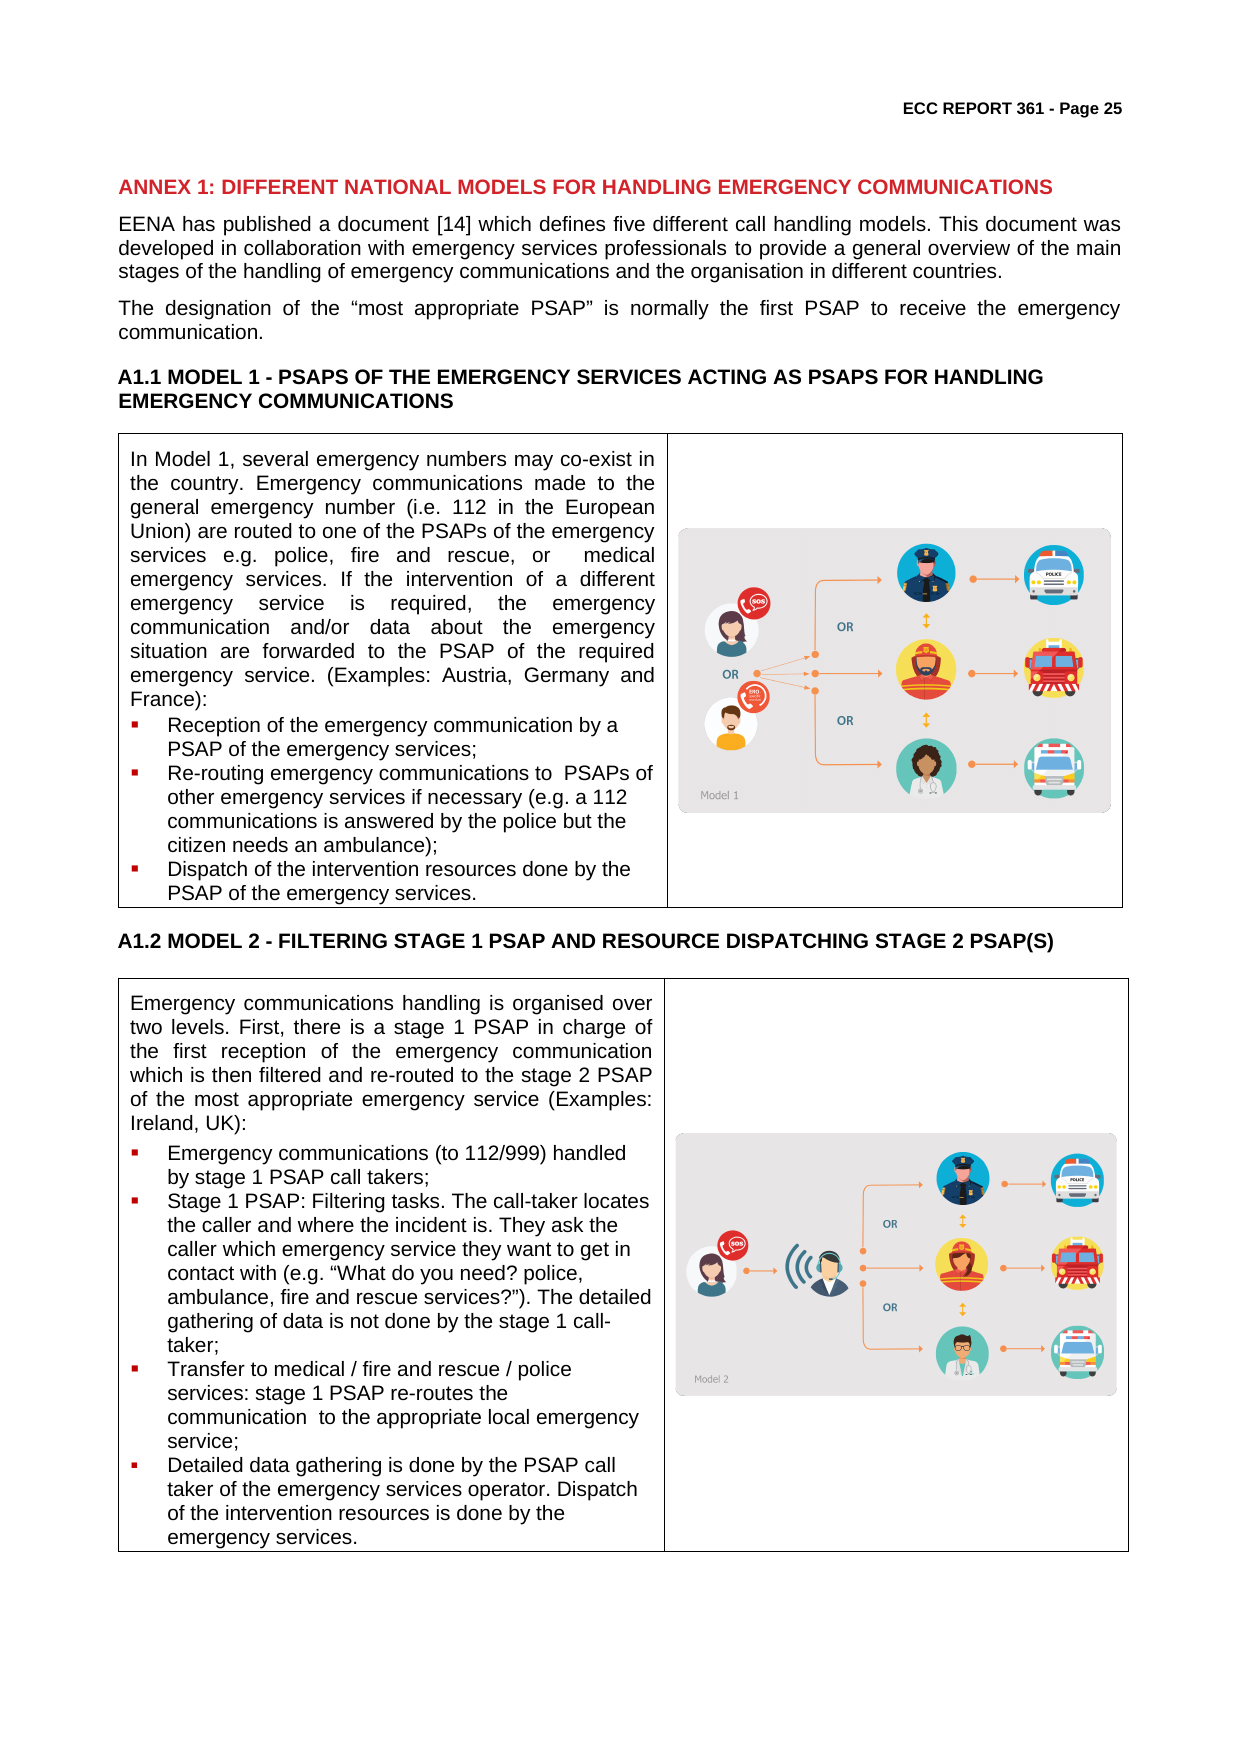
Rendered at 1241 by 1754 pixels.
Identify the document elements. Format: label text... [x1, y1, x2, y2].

table_header In Model 1, several emergency numbers may co-exist in the country. Emergency communications made to the general emergency number (i.e. 112 in the European Union) are routed to one of the PSAPs of the emergency services e.g. police, fire and rescue, or medical emergency services. If the intervention of a different emergency service is required, the emergency communication and/or data about the emergency situation are forwarded to the PSAP of the required emergency service. (Examples: Austria, Germany and France): Reception of the emergency communication by a PSAP of the emergency services; Re-routing emergency communications to PSAPs of other emergency services if necessary (e.g. a 112 communications is answered by the police but the citizen needs an ambulance); Dispatch of the intervention resources done by the PSAP of the emergency services. [119, 434, 667, 907]
table_header [668, 434, 1122, 907]
table_header [665, 979, 1128, 1551]
subtitle Model 2 - Filtering stage 1 PSAP and resource dispatching stage 2 PSAP(s) [117, 928, 1122, 952]
picture [678, 528, 1111, 813]
subtitle Model 1 - PSAPs of the Emergency Services acting as PSAPs for handling emergency communications [117, 364, 1122, 412]
picture [675, 1133, 1117, 1396]
subtitle Different national models for handling emergency communications [118, 175, 1122, 199]
text The designation of the “most appropriate PSAP” is normally the first PSAP to receive the emergency communication. [118, 296, 1122, 344]
table_header Emergency communications handling is organised over two levels. First, there is a stage 1 PSAP in charge of the first reception of the emergency communication which is then filtered and re-routed to the stage 2 PSAP of the most appropriate emergency service (Examples: Ireland, UK): Emergency communications (to 112/999) handled by stage 1 PSAP call takers; Stage 1 PSAP: Filtering tasks. The call-taker locates the caller and where the incident is. They ask the caller which emergency service they want to get in contact with (e.g. “What do you need? police, ambulance, fire and rescue services?”). The detailed gathering of data is not done by the stage 1 call-taker; Transfer to medical / fire and rescue / police services: stage 1 PSAP re-routes the communication to the appropriate local emergency service; Detailed data gathering is done by the PSAP call taker of the emergency services operator. Dispatch of the intervention resources is done by the emergency services. [119, 979, 664, 1551]
text EENA has published a document [14] which defines five different call handling models. This document was developed in collaboration with emergency services professionals to provide a general overview of the main stages of the handling of emergency communications and the organisation in different countries. [118, 211, 1122, 283]
